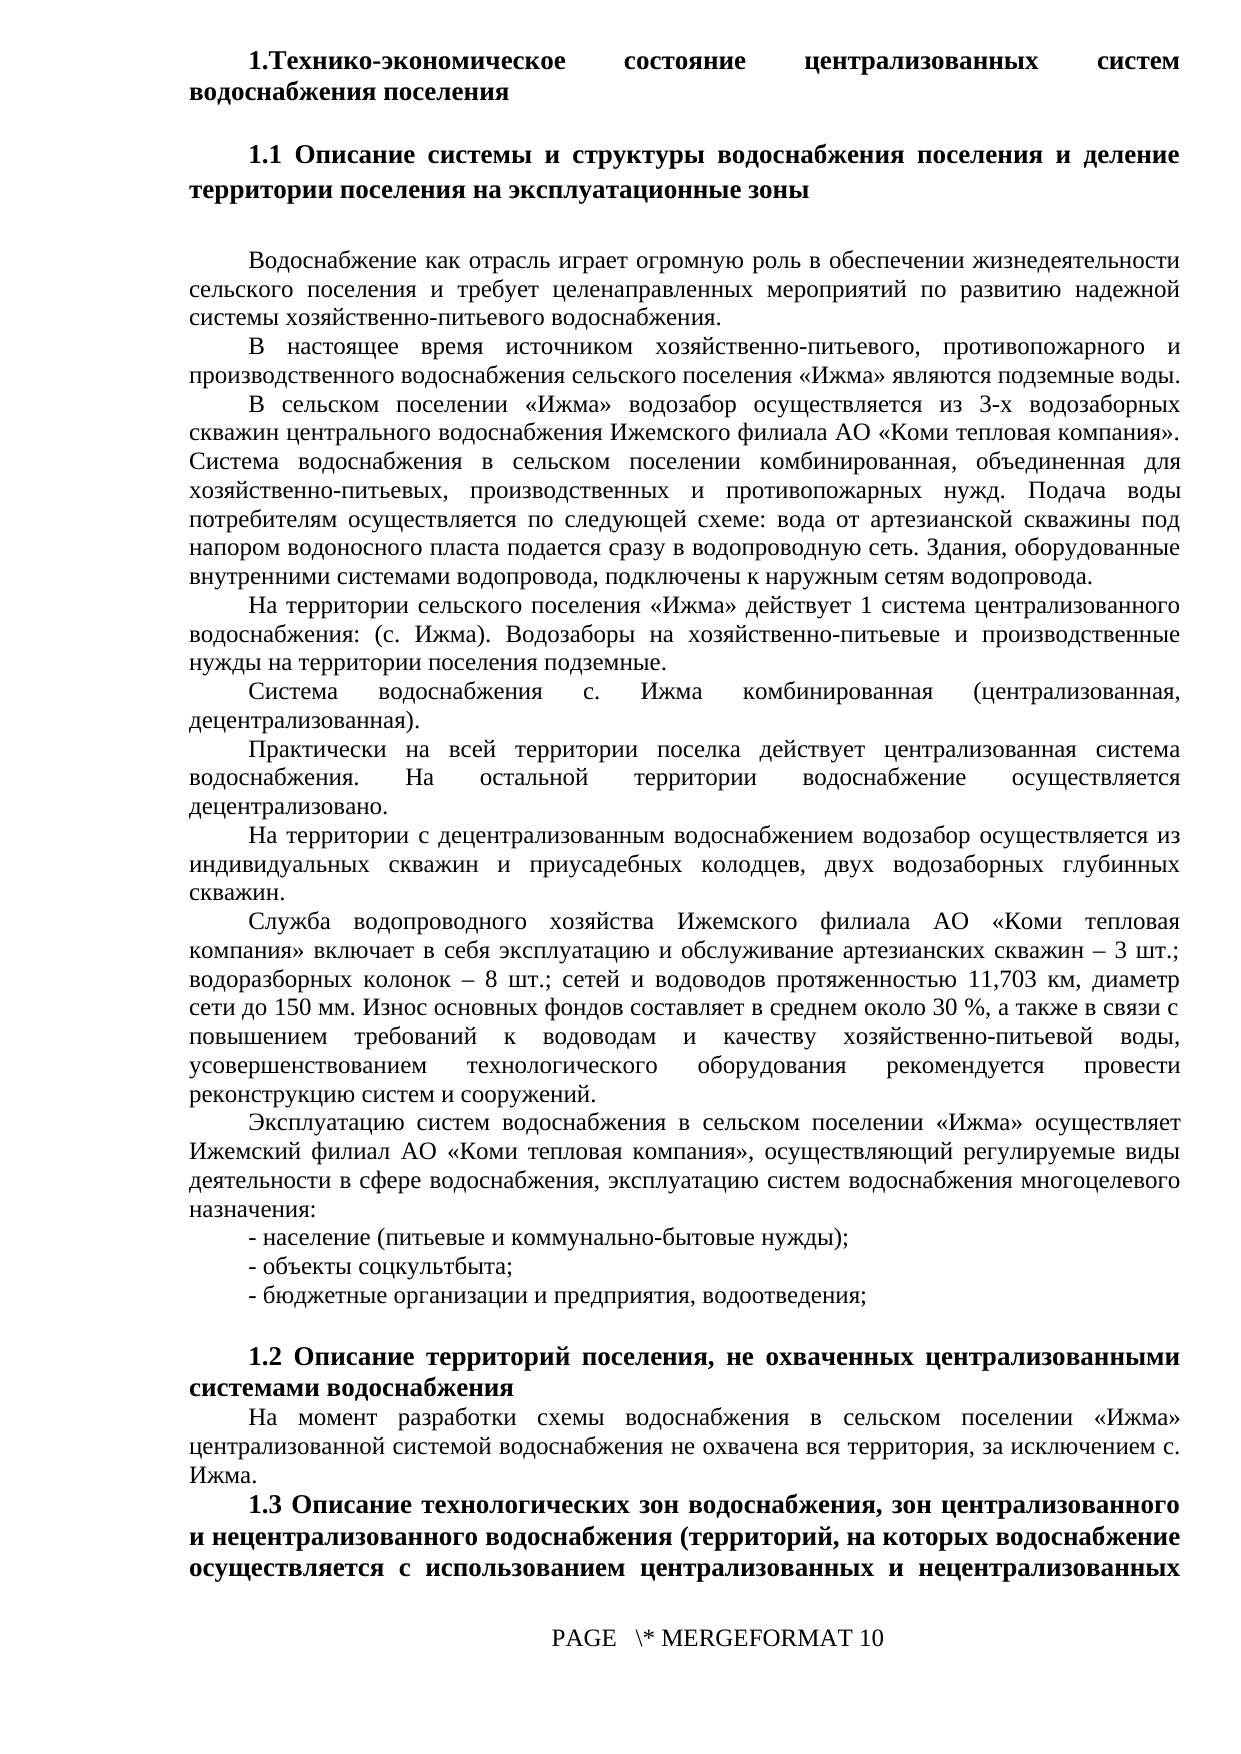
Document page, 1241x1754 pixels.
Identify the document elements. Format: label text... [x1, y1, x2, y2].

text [189, 1488, 1181, 1582]
text - население (питьевые и коммунально-бытовые нужды); [189, 1222, 1181, 1251]
text В настоящее время источником хозяйственно-питьевого, противопожарного и производственного водоснабжения сельского поселения «Ижма» являются подземные воды. [189, 331, 1181, 389]
text 1.2 Описание территорий поселения, не охваченных централизованными системами водоснабжения [189, 1340, 1181, 1402]
text Система водоснабжения с. Ижма комбинированная (централизованная, децентрализованная). [189, 676, 1181, 734]
text - объекты соцкультбыта; [189, 1251, 1181, 1280]
text Водоснабжение как отрасль играет огромную роль в обеспечении жизнедеятельности сельского поселения и требует целенаправленных мероприятий по развитию надежной системы хозяйственно-питьевого водоснабжения. [189, 245, 1181, 331]
text 1.1 Описание системы и структуры водоснабжения поселения и деление территории поселения на эксплуатационные зоны [189, 138, 1181, 205]
text Практически на всей территории поселка действует централизованная система водоснабжения. На остальной территории водоснабжение осуществляется децентрализовано. [189, 734, 1181, 820]
text Служба водопроводного хозяйства Ижемского филиала АО «Коми тепловая компания» включает в себя эксплуатацию и обслуживание артезианских скважин – 3 шт.; водоразборных колонок – 8 шт.; сетей и водоводов протяженностью 11,703 км, диаметр сети до 150 мм. Износ основных фондов составляет в среднем около 30 %, а также в связи с повышением требований к водоводам и качеству хозяйственно-питьевой воды, усовершенствованием технологического оборудования рекомендуется провести реконструкцию систем и сооружений. [189, 906, 1181, 1107]
text 1.Технико-экономическое состояние централизованных систем водоснабжения поселения [189, 44, 1181, 107]
text На территории сельского поселения «Ижма» действует 1 система централизованного водоснабжения: (с. Ижма). Водозаборы на хозяйственно-питьевые и производственные нужды на территории поселения подземные. [189, 590, 1181, 676]
text В сельском поселении «Ижма» водозабор осуществляется из 3-х водозаборных скважин центрального водоснабжения Ижемского филиала АО «Коми тепловая компания». Система водоснабжения в сельском поселении комбинированная, объединенная для хозяйственно-питьевых, производственных и противопожарных нужд. Подача воды потребителям осуществляется по следующей схеме: вода от артезианской скважины под напором водоносного пласта подается сразу в водопроводную сеть. Здания, оборудованные внутренними системами водопровода, подключены к наружным сетям водопровода. [189, 389, 1181, 590]
text Эксплуатацию систем водоснабжения в сельском поселении «Ижма» осуществляет Ижемский филиал АО «Коми тепловая компания», осуществляющий регулируемые виды деятельности в сфере водоснабжения, эксплуатацию систем водоснабжения многоцелевого назначения: [189, 1107, 1181, 1222]
text На момент разработки схемы водоснабжения в сельском поселении «Ижма» централизованной системой водоснабжения не охвачена вся территория, за исключением с. Ижма. [189, 1402, 1181, 1488]
text На территории с децентрализованным водоснабжением водозабор осуществляется из индивидуальных скважин и приусадебных колодцев, двух водозаборных глубинных скважин. [189, 820, 1181, 906]
text - бюджетные организации и предприятия, водоотведения; [189, 1280, 1181, 1309]
